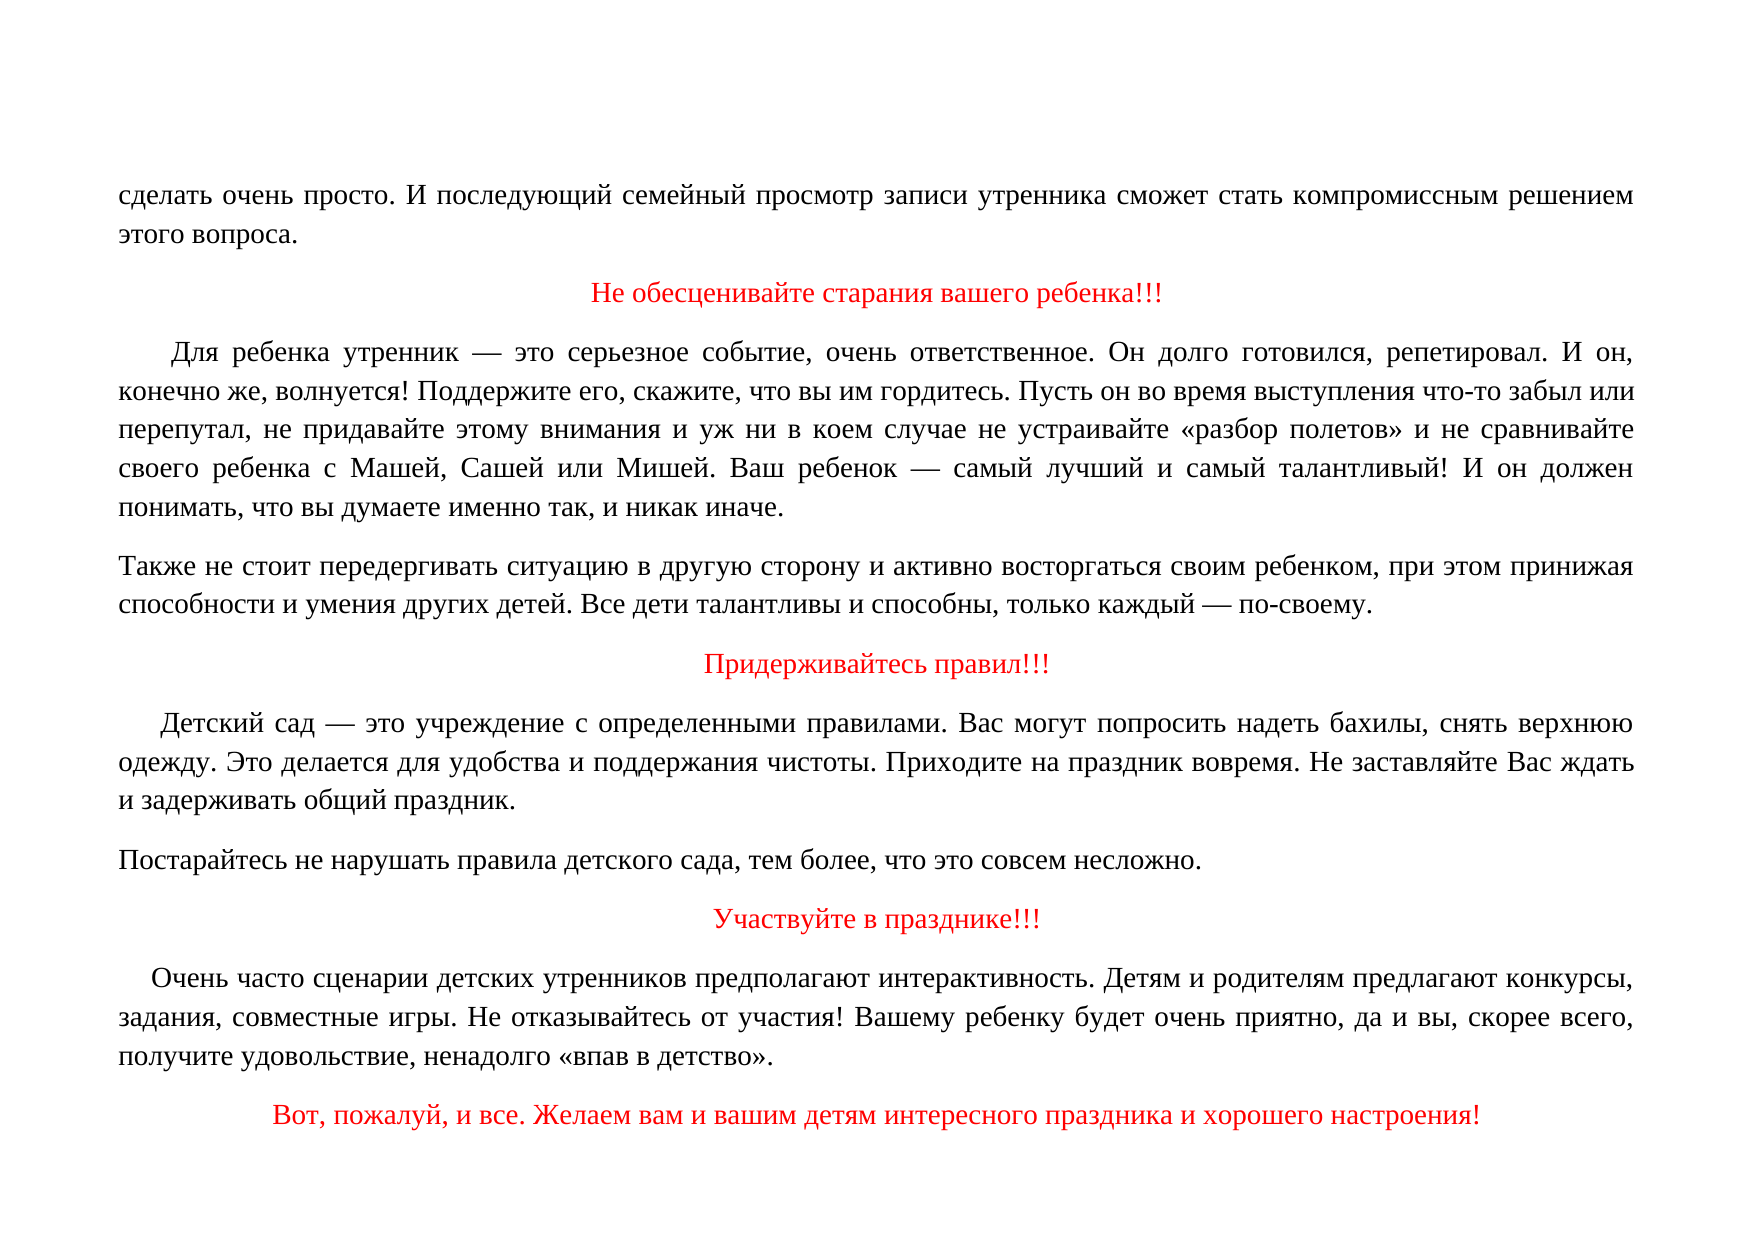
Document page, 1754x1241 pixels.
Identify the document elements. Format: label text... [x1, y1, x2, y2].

text Придерживайтесь правил!!! [118, 646, 1636, 679]
text Постарайтесь не нарушать правила детского сада, тем более, что это совсем несложно. [118, 842, 1636, 875]
text Вот, пожалуй, и все. Желаем вам и вашим детям интересного праздника и хорошего настроения! [118, 1097, 1636, 1131]
text Участвуйте в празднике!!! [118, 901, 1636, 935]
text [118, 177, 1636, 249]
text Очень часто сценарии детских утренников предполагают интерактивность. Детям и родителям предлагают конкурсы, задания, совместные игры. Не отказывайтесь от участия! Вашему ребенку будет очень приятно, да и вы, скорее всего, получите удовольствие, ненадолго «впав в детство». [118, 961, 1636, 1071]
text Также не стоит передергивать ситуацию в другую сторону и активно восторгаться своим ребенком, при этом принижая способности и умения других детей. Все дети талантливы и способны, только каждый — по-своему. [118, 548, 1636, 620]
text Для ребенка утренник — это серьезное событие, очень ответственное. Он долго готовился, репетировал. И он, конечно же, волнуется! Поддержите его, скажите, что вы им гордитесь. Пусть он во время выступления что-то забыл или перепутал, не придавайте этому внимания и уж ни в коем случае не устраивайте «разбор полетов» и не сравнивайте своего ребенка с Машей, Сашей или Мишей. Ваш ребенок — самый лучший и самый талантливый! И он должен понимать, что вы думаете именно так, и никак иначе. [118, 334, 1636, 522]
text Не обесценивайте старания вашего ребенка!!! [118, 275, 1636, 309]
text Детский сад — это учреждение с определенными правилами. Вас могут попросить надеть бахилы, снять верхнюю одежду. Это делается для удобства и поддержания чистоты. Приходите на праздник вовремя. Не заставляйте Вас ждать и задерживать общий праздник. [118, 705, 1636, 816]
